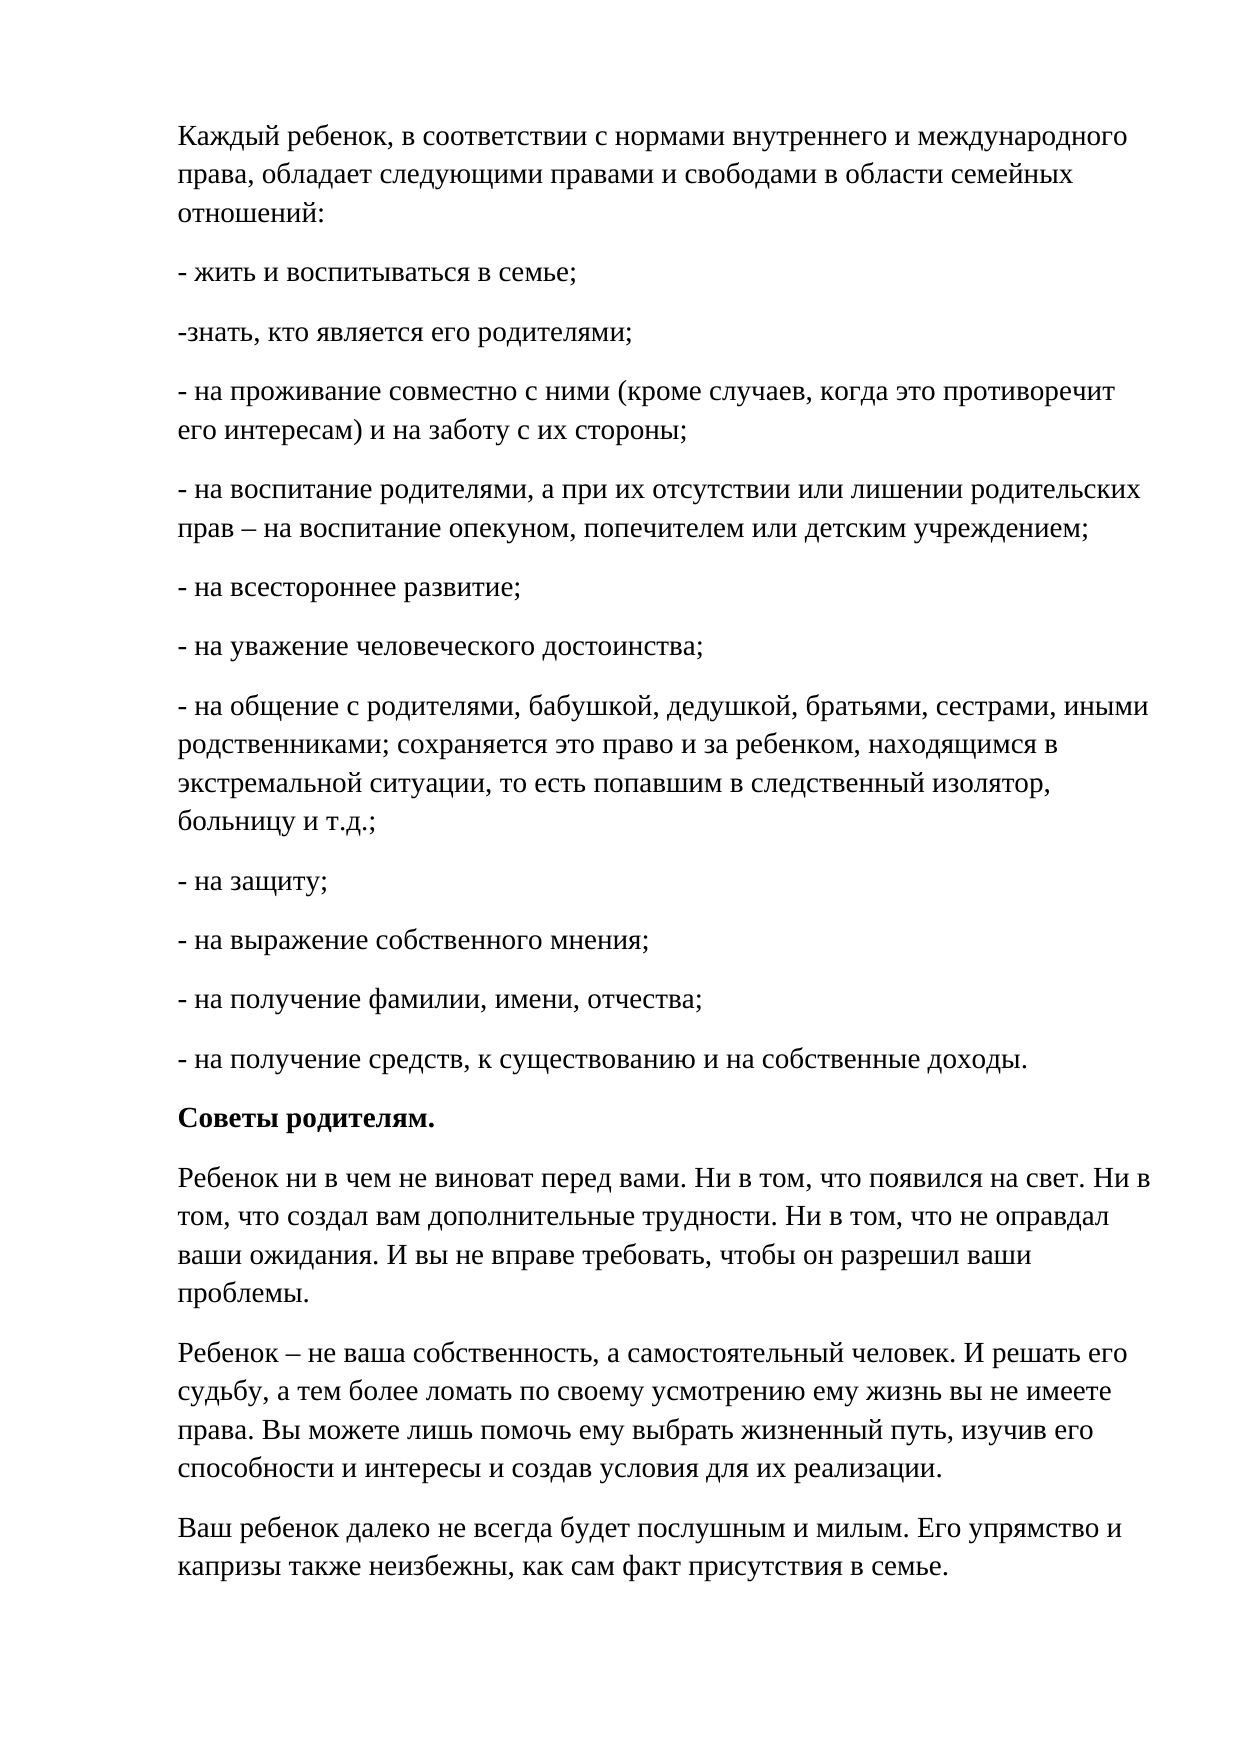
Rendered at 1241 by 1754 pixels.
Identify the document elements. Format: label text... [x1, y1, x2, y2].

text - на получение фамилии, имени, отчества; [177, 982, 1152, 1015]
text - на получение средств, к существованию и на собственные доходы. [177, 1041, 1152, 1074]
text - на защиту; [177, 863, 1152, 896]
text - на общение с родителями, бабушкой, дедушкой, братьями, сестрами, иными родственниками; сохраняется это право и за ребенком, находящимся в экстремальной ситуации, то есть попавшим в следственный изолятор, больницу и т.д.; [177, 688, 1152, 837]
text - на проживание совместно с ними (кроме случаев, когда это противоречит его интересам) и на заботу с их стороны; [177, 373, 1152, 445]
text Ребенок – не ваша собственность, а самостоятельный человек. И решать его судьбу, а тем более ломать по своему усмотрению ему жизнь вы не имеете права. Вы можете лишь помочь ему выбрать жизненный путь, изучив его способности и интересы и создав условия для их реализации. [177, 1335, 1152, 1484]
text Ребенок ни в чем не виноват перед вами. Ни в том, что появился на свет. Ни в том, что создал вам дополнительные трудности. Ни в том, что не оправдал ваши ожидания. И вы не вправе требовать, чтобы он разрешил ваши проблемы. [177, 1160, 1152, 1309]
text -знать, кто является его родителями; [177, 314, 1152, 347]
text - на всестороннее развитие; [177, 569, 1152, 603]
text - на выражение собственного мнения; [177, 922, 1152, 956]
text Советы родителям. [177, 1100, 1152, 1134]
text Ваш ребенок далеко не всегда будет послушным и милым. Его упрямство и капризы также неизбежны, как сам факт присутствия в семье. [177, 1510, 1152, 1582]
text - на уважение человеческого достоинства; [177, 628, 1152, 662]
text Каждый ребенок, в соответствии с нормами внутреннего и международного права, обладает следующими правами и свободами в области семейных отношений: [177, 118, 1152, 229]
text - жить и воспитываться в семье; [177, 254, 1152, 288]
text - на воспитание родителями, а при их отсутствии или лишении родительских прав – на воспитание опекуном, попечителем или детским учреждением; [177, 471, 1152, 543]
